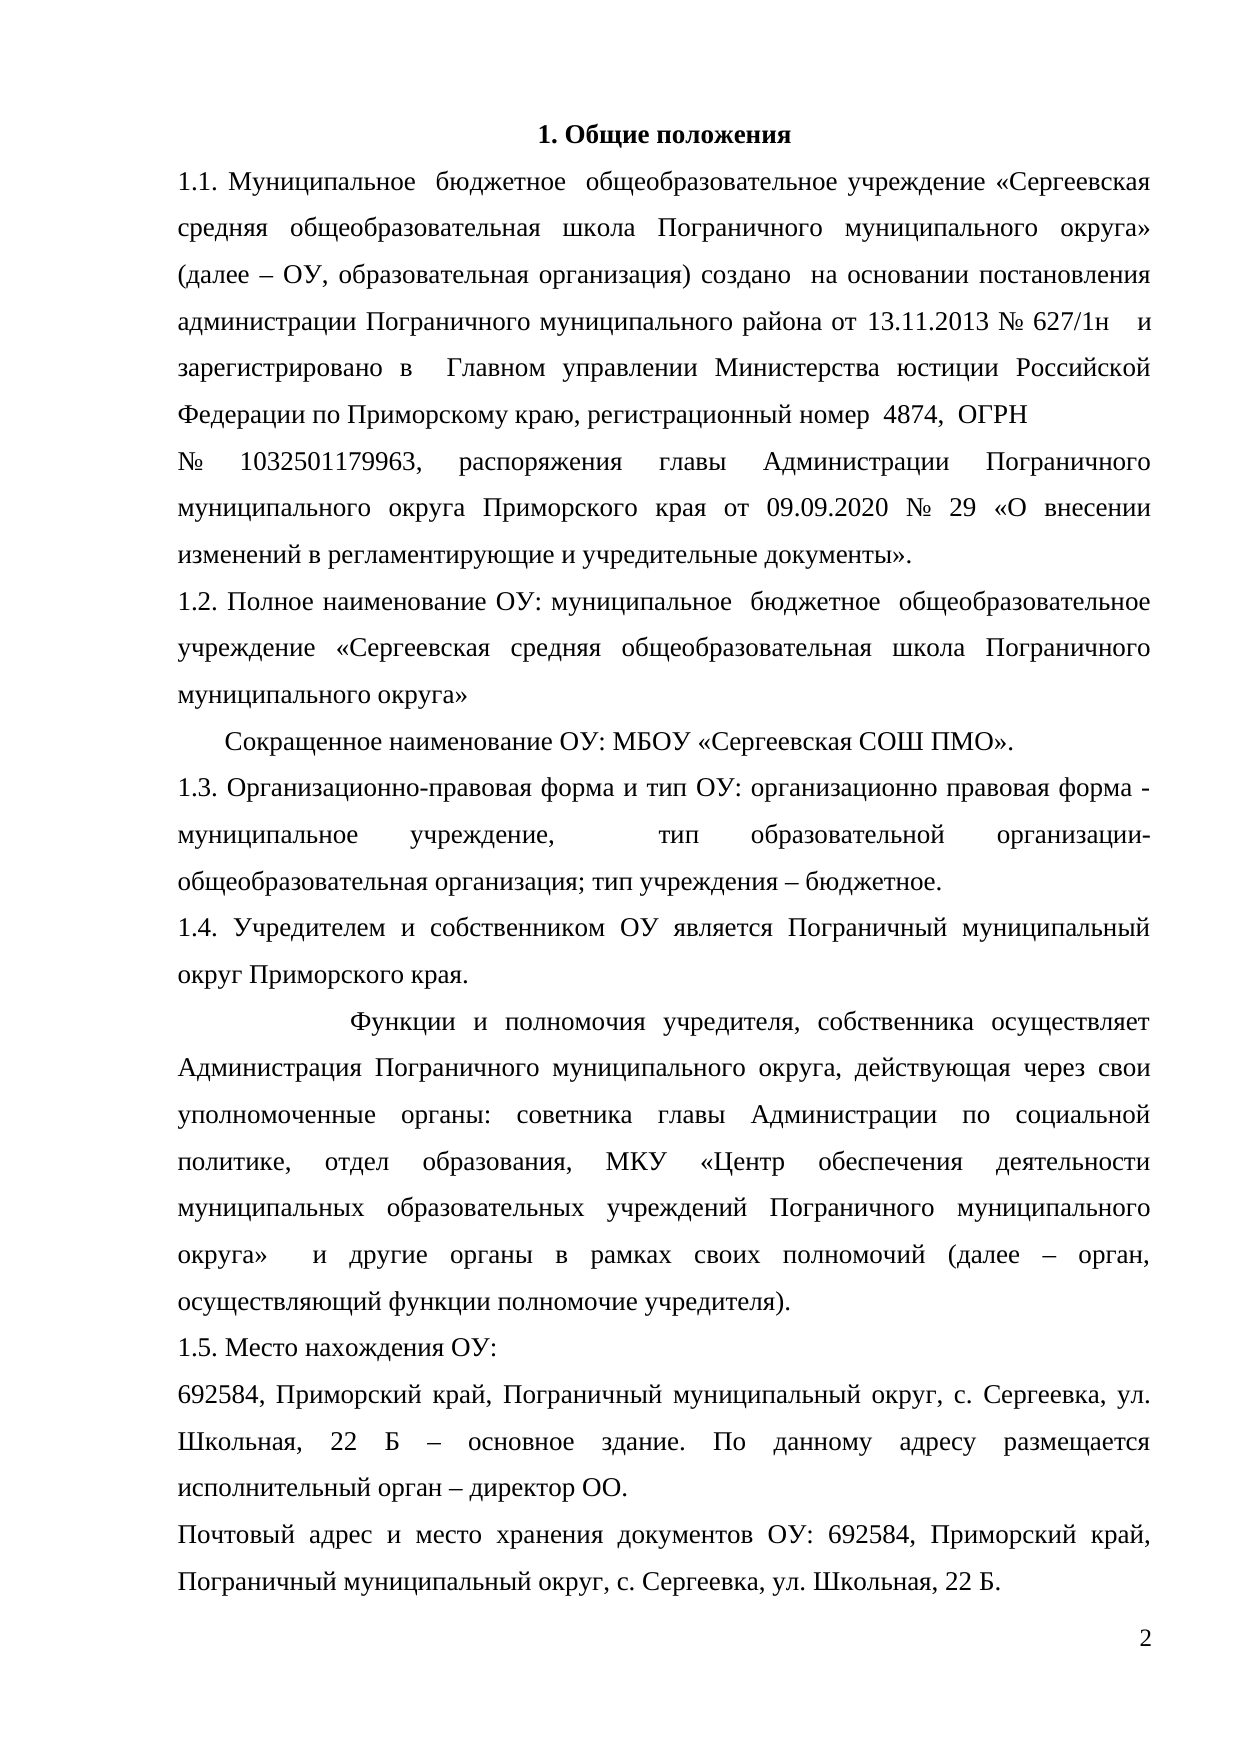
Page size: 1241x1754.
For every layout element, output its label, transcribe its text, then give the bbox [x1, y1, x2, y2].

text Почтовый адрес и место хранения документов ОУ: 692584, Приморский край, Пограничный муниципальный округ, с. Сергеевка, ул. Школьная, 22 Б. [177, 1518, 1152, 1596]
text 1.4. Учредителем и собственником ОУ является Пограничный муниципальный округ Приморского края. [177, 911, 1152, 989]
text № 1032501179963, распоряжения главы Администрации Пограничного муниципального округа Приморского края от 09.09.2020 № 29 «О внесении изменений в регламентирующие и учредительные документы». [177, 445, 1152, 569]
text Сокращенное наименование ОУ: МБОУ «Сергеевская СОШ ПМО». [177, 725, 1152, 756]
text 1.3. Организационно-правовая форма и тип ОУ: организационно правовая форма - муниципальное учреждение, тип образовательной организации- общеобразовательная организация; тип учреждения – бюджетное. [177, 771, 1152, 896]
text 1.5. Место нахождения ОУ: [177, 1331, 1152, 1363]
text 692584, Приморский край, Пограничный муниципальный округ, с. Сергеевка, ул. Школьная, 22 Б – основное здание. По данному адресу размещается исполнительный орган – директор ОО. [177, 1378, 1152, 1503]
text 1.1. Муниципальное бюджетное общеобразовательное учреждение «Сергеевская средняя общеобразовательная школа Пограничного муниципального округа» (далее – ОУ, образовательная организация) создано на основании постановления администрации Пограничного муниципального района от 13.11.2013 № 627/1н и зарегистрировано в Главном управлении Министерства юстиции Российской Федерации по Приморскому краю, регистрационный номер 4874, ОГРН [177, 165, 1152, 429]
text Функции и полномочия учредителя, собственника осуществляет Администрация Пограничного муниципального округа, действующая через свои уполномоченные органы: советника главы Администрации по социальной политике, отдел образования, МКУ «Центр обеспечения деятельности муниципальных образовательных учреждений Пограничного муниципального округа» и другие органы в рамках своих полномочий (далее – орган, осуществляющий функции полномочие учредителя). [177, 1005, 1152, 1316]
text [177, 118, 1152, 149]
text 1.2. Полное наименование ОУ: муниципальное бюджетное общеобразовательное учреждение «Сергеевская средняя общеобразовательная школа Пограничного муниципального округа» [177, 585, 1152, 709]
